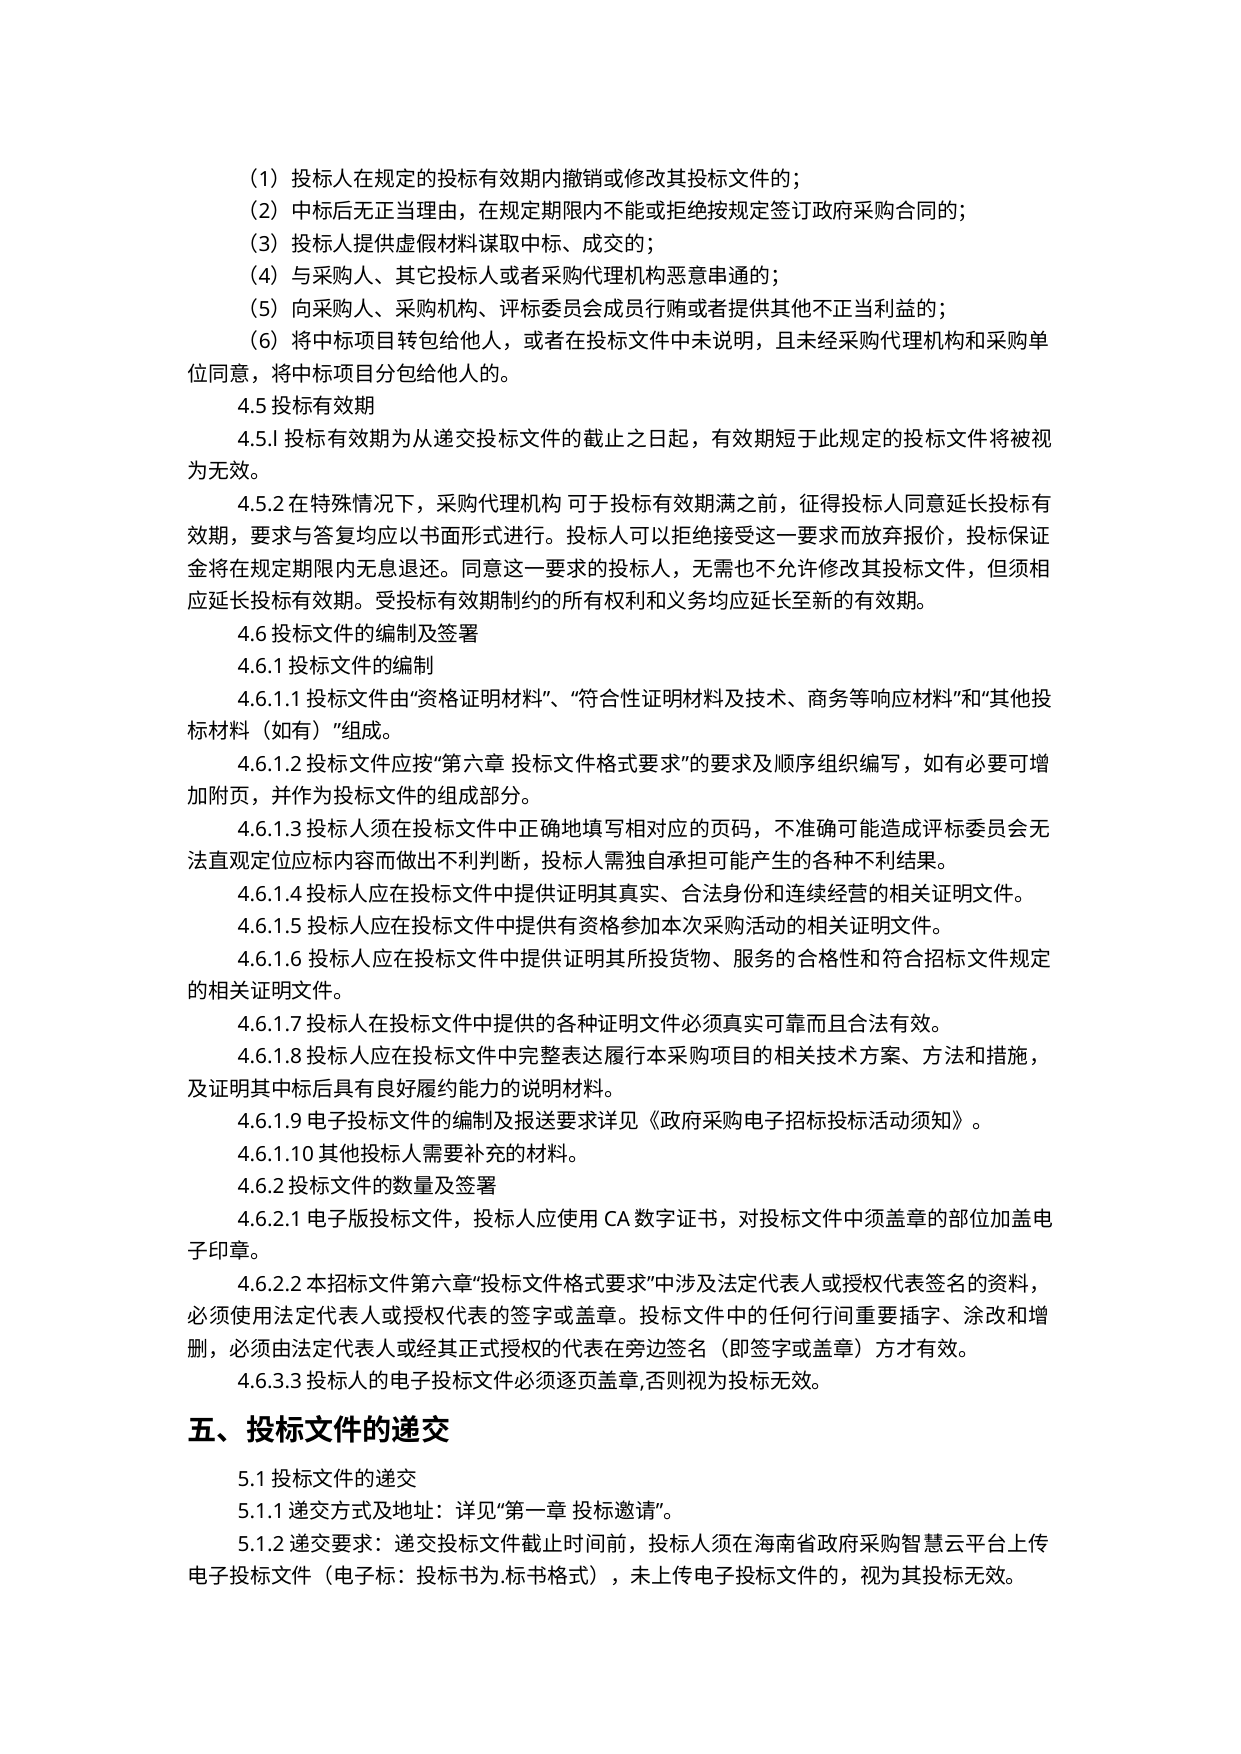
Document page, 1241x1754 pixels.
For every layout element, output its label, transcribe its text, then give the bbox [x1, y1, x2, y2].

text 4.6.1.5 投标人应在投标文件中提供有资格参加本次采购活动的相关证明文件。 [187, 909, 1053, 942]
text 4.6.1投标文件的编制 [187, 649, 1053, 682]
text 4.6投标文件的编制及签署 [187, 617, 1053, 649]
text 4.6.2.2本招标文件第六章“投标文件格式要求”中涉及法定代表人或授权代表签名的资料，必须使用法定代表人或授权代表的签字或盖章。投标文件中的任何行间重要插字、涂改和增删，必须由法定代表人或经其正式授权的代表在旁边签名（即签字或盖章）方才有效。 [187, 1267, 1053, 1364]
text （4）与采购人、其它投标人或者采购代理机构恶意串通的； [187, 259, 1053, 292]
text 5.1.1递交方式及地址：详见“第一章 投标邀请”。 [187, 1494, 1053, 1527]
text 4.6.1.4投标人应在投标文件中提供证明其真实、合法身份和连续经营的相关证明文件。 [187, 877, 1053, 909]
text 4.6.1.7投标人在投标文件中提供的各种证明文件必须真实可靠而且合法有效。 [187, 1007, 1053, 1039]
text 4.6.1.10其他投标人需要补充的材料。 [187, 1137, 1053, 1169]
text 4.5投标有效期 [187, 389, 1053, 422]
text 4.5.l 投标有效期为从递交投标文件的截止之日起，有效期短于此规定的投标文件将被视为无效。 [187, 422, 1053, 487]
text 4.5.2在特殊情况下，采购代理机构 可于投标有效期满之前，征得投标人同意延长投标有效期，要求与答复均应以书面形式进行。投标人可以拒绝接受这一要求而放弃报价，投标保证金将在规定期限内无息退还。同意这一要求的投标人，无需也不允许修改其投标文件，但须相应延长投标有效期。受投标有效期制约的所有权利和义务均应延长至新的有效期。 [187, 487, 1053, 617]
text （5）向采购人、采购机构、评标委员会成员行贿或者提供其他不正当利益的； [187, 292, 1053, 324]
text 五、投标文件的递交 [187, 1397, 1053, 1462]
text 4.6.2投标文件的数量及签署 [187, 1169, 1053, 1202]
text （2）中标后无正当理由，在规定期限内不能或拒绝按规定签订政府采购合同的； [187, 194, 1053, 227]
text 5.1.2递交要求：递交投标文件截止时间前，投标人须在海南省政府采购智慧云平台上传电子投标文件（电子标：投标书为.标书格式），未上传电子投标文件的，视为其投标无效。 [187, 1527, 1053, 1592]
text 4.6.1.6 投标人应在投标文件中提供证明其所投货物、服务的合格性和符合招标文件规定的相关证明文件。 [187, 942, 1053, 1007]
text （6）将中标项目转包给他人，或者在投标文件中未说明，且未经采购代理机构和采购单位同意，将中标项目分包给他人的。 [187, 324, 1053, 389]
text 4.6.2.1电子版投标文件，投标人应使用CA数字证书，对投标文件中须盖章的部位加盖电子印章。 [187, 1202, 1053, 1267]
text 4.6.1.3投标人须在投标文件中正确地填写相对应的页码，不准确可能造成评标委员会无法直观定位应标内容而做出不利判断，投标人需独自承担可能产生的各种不利结果。 [187, 812, 1053, 877]
text 4.6.1.2投标文件应按“第六章 投标文件格式要求”的要求及顺序组织编写，如有必要可增加附页，并作为投标文件的组成部分。 [187, 747, 1053, 812]
text （1）投标人在规定的投标有效期内撤销或修改其投标文件的； [187, 162, 1053, 194]
text 4.6.1.1投标文件由“资格证明材料”、“符合性证明材料及技术、商务等响应材料”和“其他投标材料（如有）”组成。 [187, 682, 1053, 747]
text （3）投标人提供虚假材料谋取中标、成交的； [187, 227, 1053, 259]
text 4.6.1.9电子投标文件的编制及报送要求详见《政府采购电子招标投标活动须知》。 [187, 1104, 1053, 1137]
text 5.1投标文件的递交 [187, 1462, 1053, 1494]
text 4.6.1.8投标人应在投标文件中完整表达履行本采购项目的相关技术方案、方法和措施，及证明其中标后具有良好履约能力的说明材料。 [187, 1039, 1053, 1104]
text 4.6.3.3投标人的电子投标文件必须逐页盖章,否则视为投标无效。 [187, 1364, 1053, 1397]
